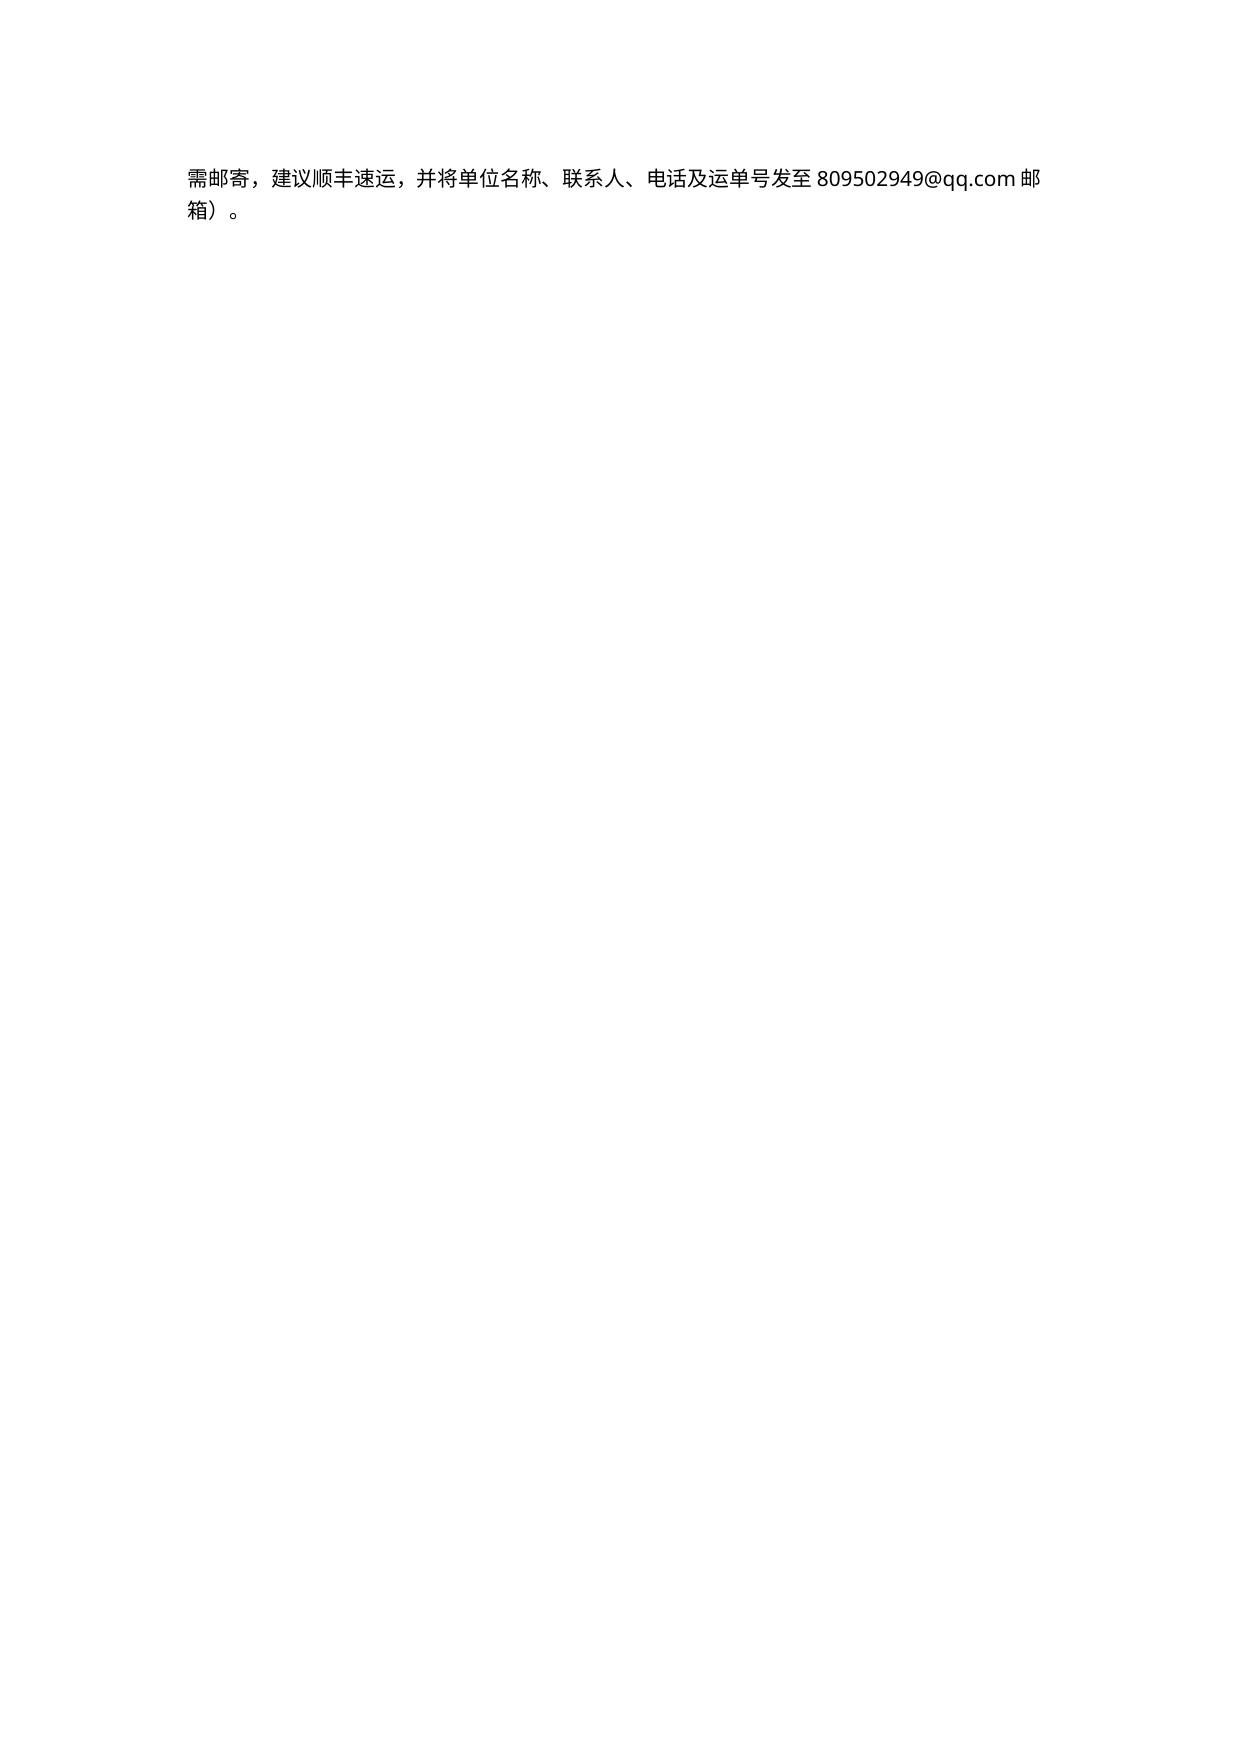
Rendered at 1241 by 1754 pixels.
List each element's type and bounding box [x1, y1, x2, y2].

text [187, 162, 1053, 227]
